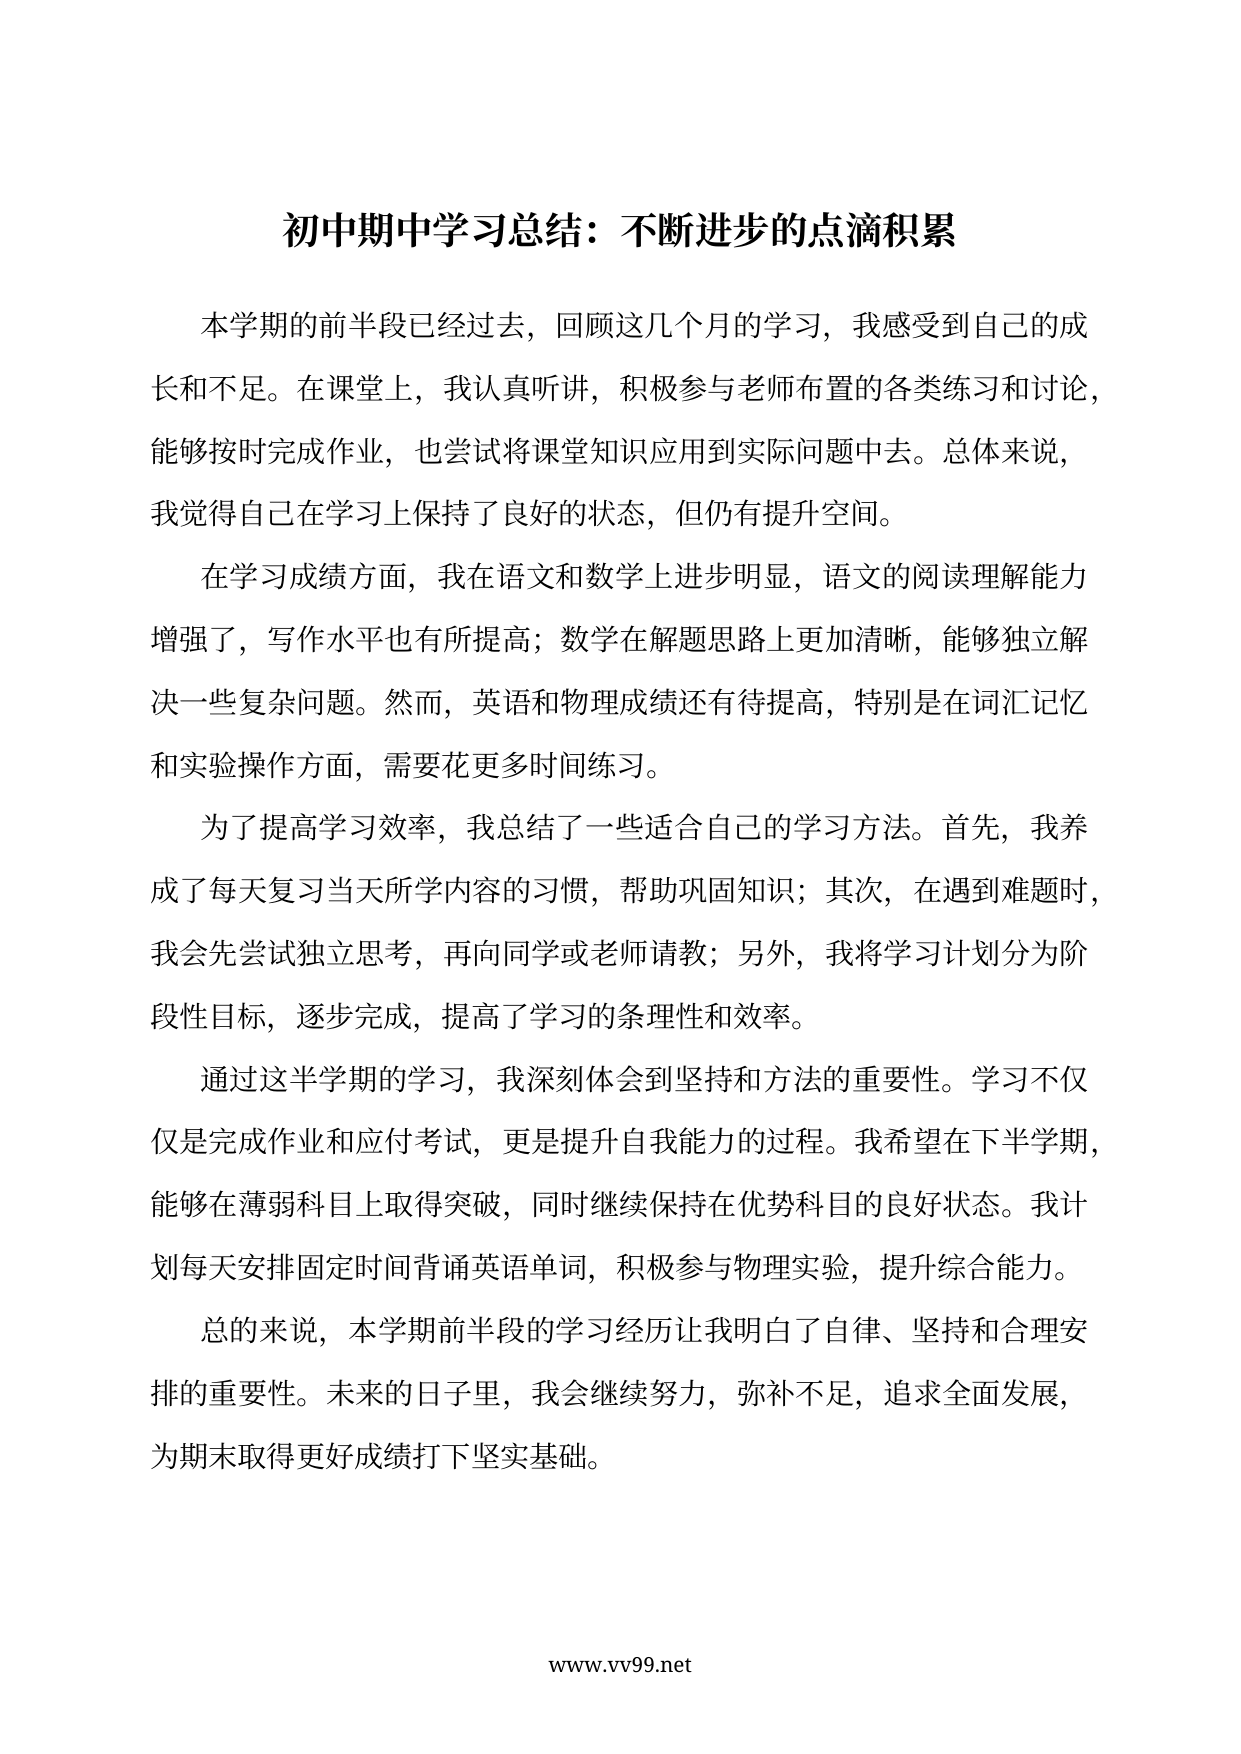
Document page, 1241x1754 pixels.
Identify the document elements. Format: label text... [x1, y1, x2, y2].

text 在学习成绩方面，我在语文和数学上进步明显，语文的阅读理解能力增强了，写作水平也有所提高；数学在解题思路上更加清晰，能够独立解决一些复杂问题。然而，英语和物理成绩还有待提高，特别是在词汇记忆和实验操作方面，需要花更多时间练习。 [150, 554, 1090, 784]
text 为了提高学习效率，我总结了一些适合自己的学习方法。首先，我养成了每天复习当天所学内容的习惯，帮助巩固知识；其次，在遇到难题时，我会先尝试独立思考，再向同学或老师请教；另外，我将学习计划分为阶段性目标，逐步完成，提高了学习的条理性和效率。 [150, 805, 1090, 1036]
text 本学期的前半段已经过去，回顾这几个月的学习，我感受到自己的成长和不足。在课堂上，我认真听讲，积极参与老师布置的各类练习和讨论，能够按时完成作业，也尝试将课堂知识应用到实际问题中去。总体来说，我觉得自己在学习上保持了良好的状态，但仍有提升空间。 [150, 303, 1090, 533]
subtitle 初中期中学习总结：不断进步的点滴积累 [150, 201, 1090, 255]
text 通过这半学期的学习，我深刻体会到坚持和方法的重要性。学习不仅仅是完成作业和应付考试，更是提升自我能力的过程。我希望在下半学期，能够在薄弱科目上取得突破，同时继续保持在优势科目的良好状态。我计划每天安排固定时间背诵英语单词，积极参与物理实验，提升综合能力。 [150, 1057, 1090, 1287]
text 总的来说，本学期前半段的学习经历让我明白了自律、坚持和合理安排的重要性。未来的日子里，我会继续努力，弥补不足，追求全面发展，为期末取得更好成绩打下坚实基础。 [150, 1308, 1090, 1475]
